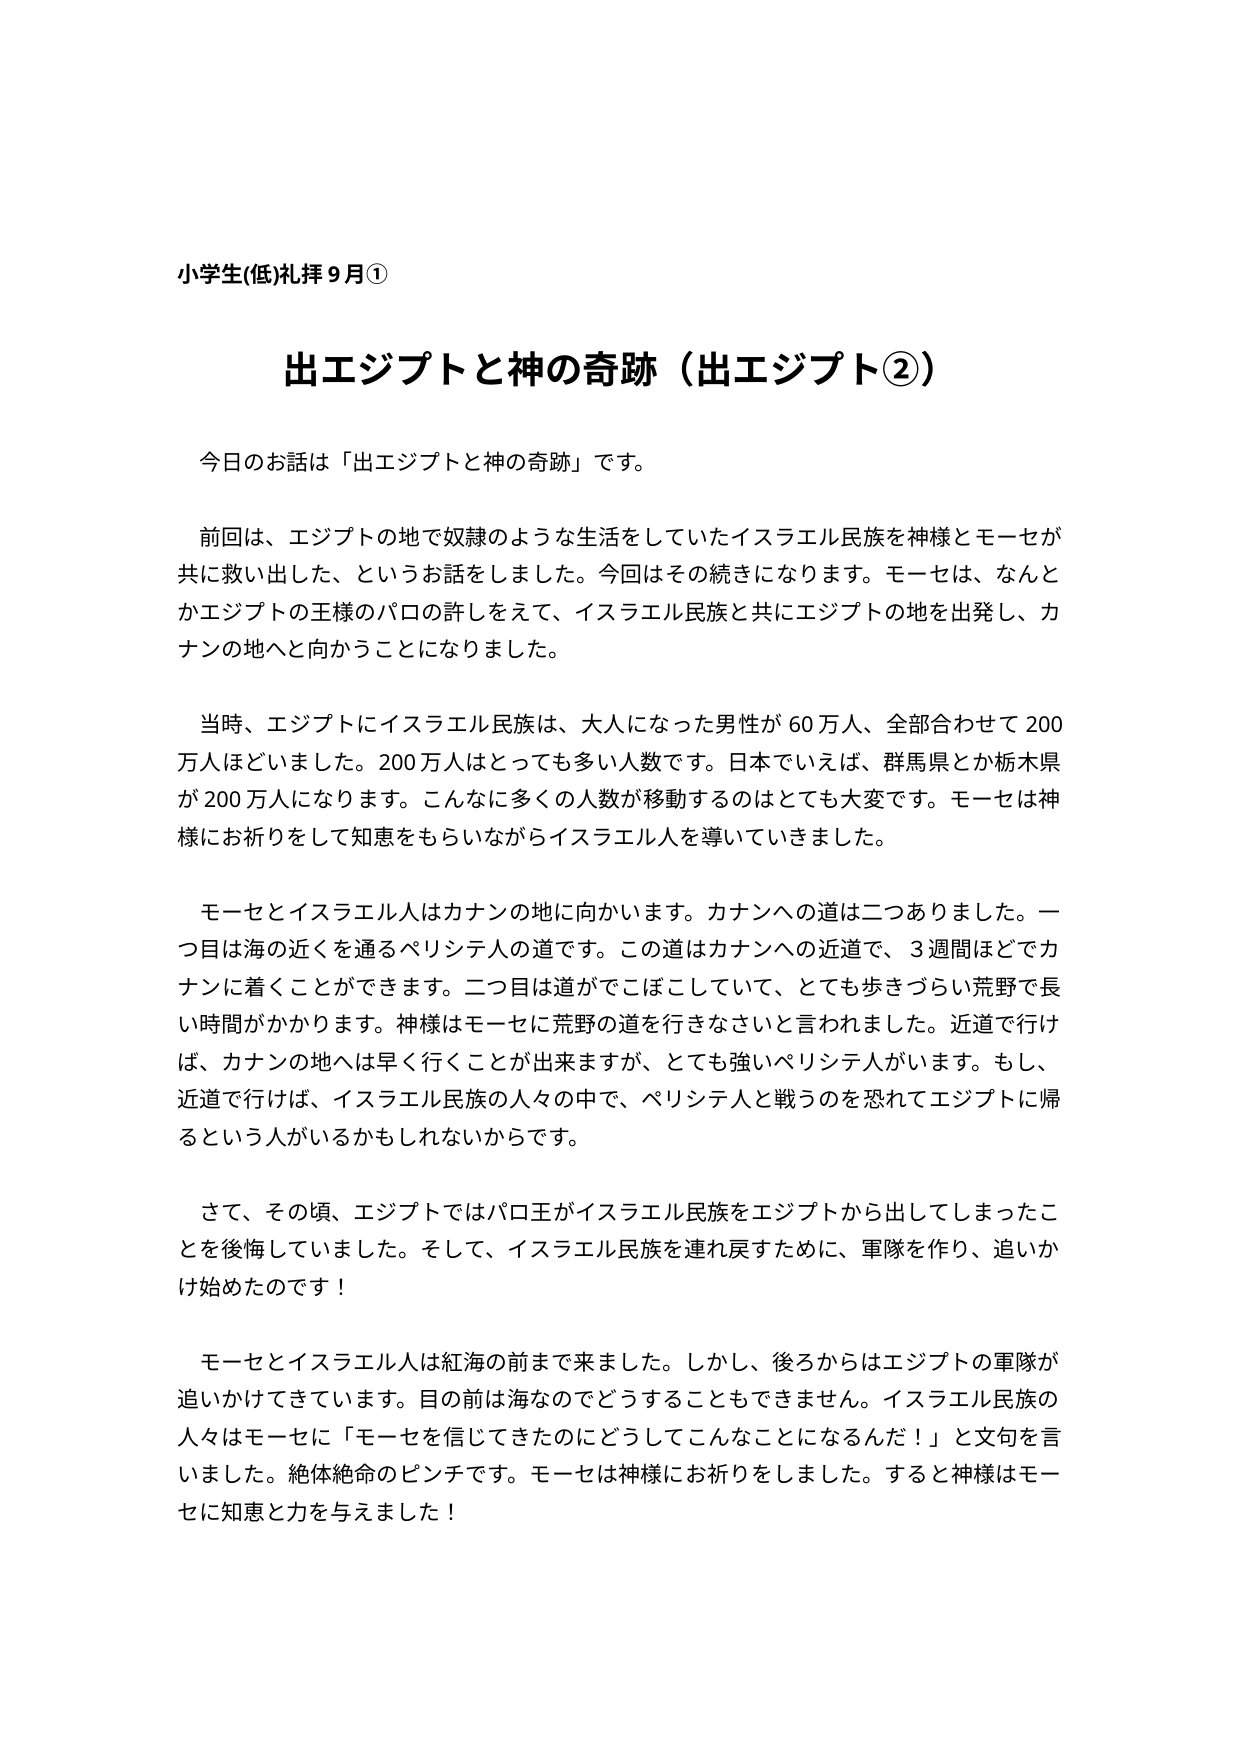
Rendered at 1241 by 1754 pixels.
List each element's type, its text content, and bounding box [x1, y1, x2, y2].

text 当時、エジプトにイスラエル民族は、大人になった男性が60万人、全部合わせて200万人ほどいました。200万人はとっても多い人数です。日本でいえば、群馬県とか栃木県が200万人になります。こんなに多くの人数が移動するのはとても大変です。モーセは神様にお祈りをして知恵をもらいながらイスラエル人を導いていきました。 [177, 704, 1063, 854]
text 出エジプトと神の奇跡（出エジプト②） [177, 329, 1063, 404]
text モーセとイスラエル人は紅海の前まで来ました。しかし、後ろからはエジプトの軍隊が追いかけてきています。目の前は海なのでどうすることもできません。イスラエル民族の人々はモーセに「モーセを信じてきたのにどうしてこんなことになるんだ！」と文句を言いました。絶体絶命のピンチです。モーセは神様にお祈りをしました。すると神様はモーセに知恵と力を与えました！ [177, 1342, 1063, 1529]
text 小学生(低)礼拝9月① [177, 254, 1063, 292]
text モーセとイスラエル人はカナンの地に向かいます。カナンへの道は二つありました。一つ目は海の近くを通るペリシテ人の道です。この道はカナンへの近道で、３週間ほどでカナンに着くことができます。二つ目は道がでこぼこしていて、とても歩きづらい荒野で長い時間がかかります。神様はモーセに荒野の道を行きなさいと言われました。近道で行けば、カナンの地へは早く行くことが出来ますが、とても強いペリシテ人がいます。もし、近道で行けば、イスラエル民族の人々の中で、ペリシテ人と戦うのを恐れてエジプトに帰るという人がいるかもしれないからです。 [177, 892, 1063, 1154]
text 前回は、エジプトの地で奴隷のような生活をしていたイスラエル民族を神様とモーセが共に救い出した、というお話をしました。今回はその続きになります。モーセは、なんとかエジプトの王様のパロの許しをえて、イスラエル民族と共にエジプトの地を出発し、カナンの地へと向かうことになりました。 [177, 517, 1063, 667]
text 今日のお話は「出エジプトと神の奇跡」です。 [177, 442, 1063, 479]
text さて、その頃、エジプトではパロ王がイスラエル民族をエジプトから出してしまったことを後悔していました。そして、イスラエル民族を連れ戻すために、軍隊を作り、追いかけ始めたのです！ [177, 1192, 1063, 1304]
